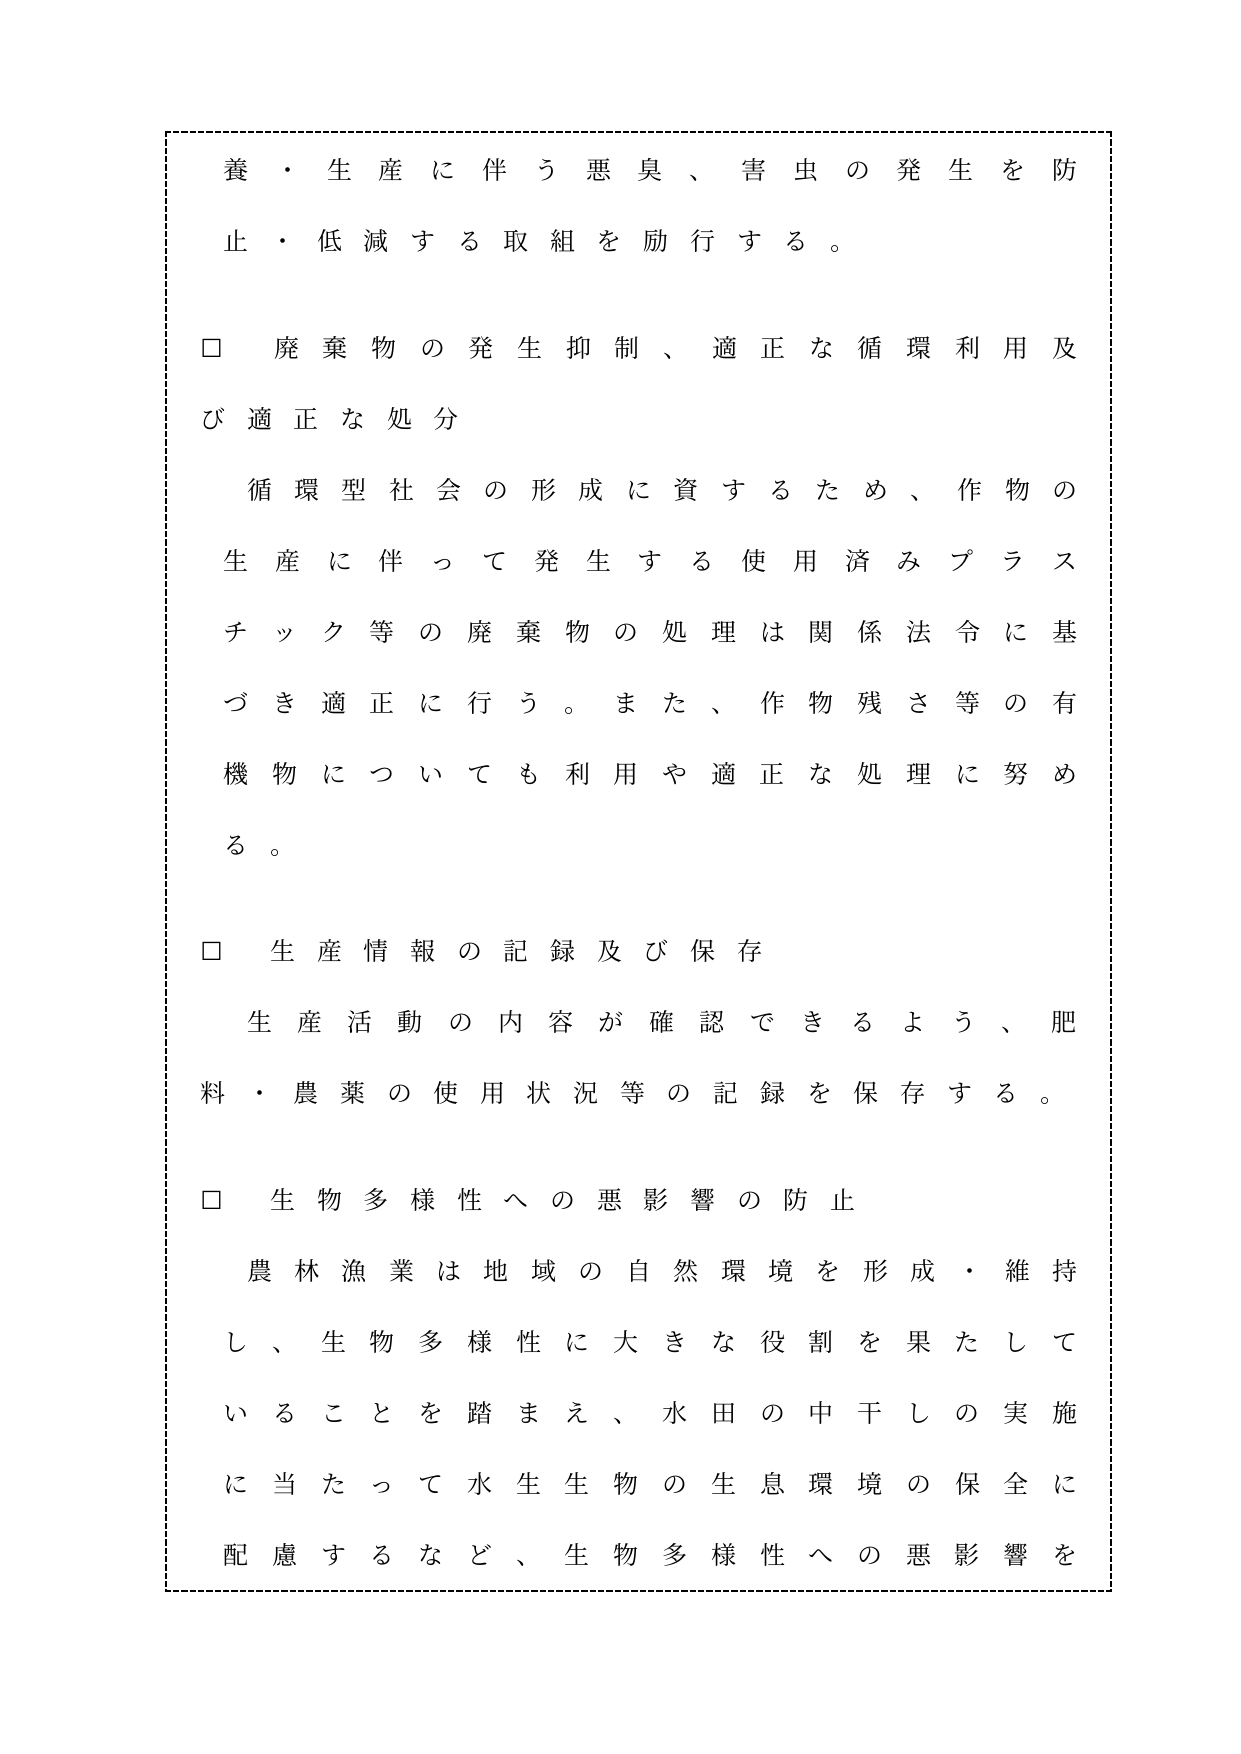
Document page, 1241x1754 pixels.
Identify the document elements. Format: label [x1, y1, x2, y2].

table_header [166, 131, 1111, 1589]
